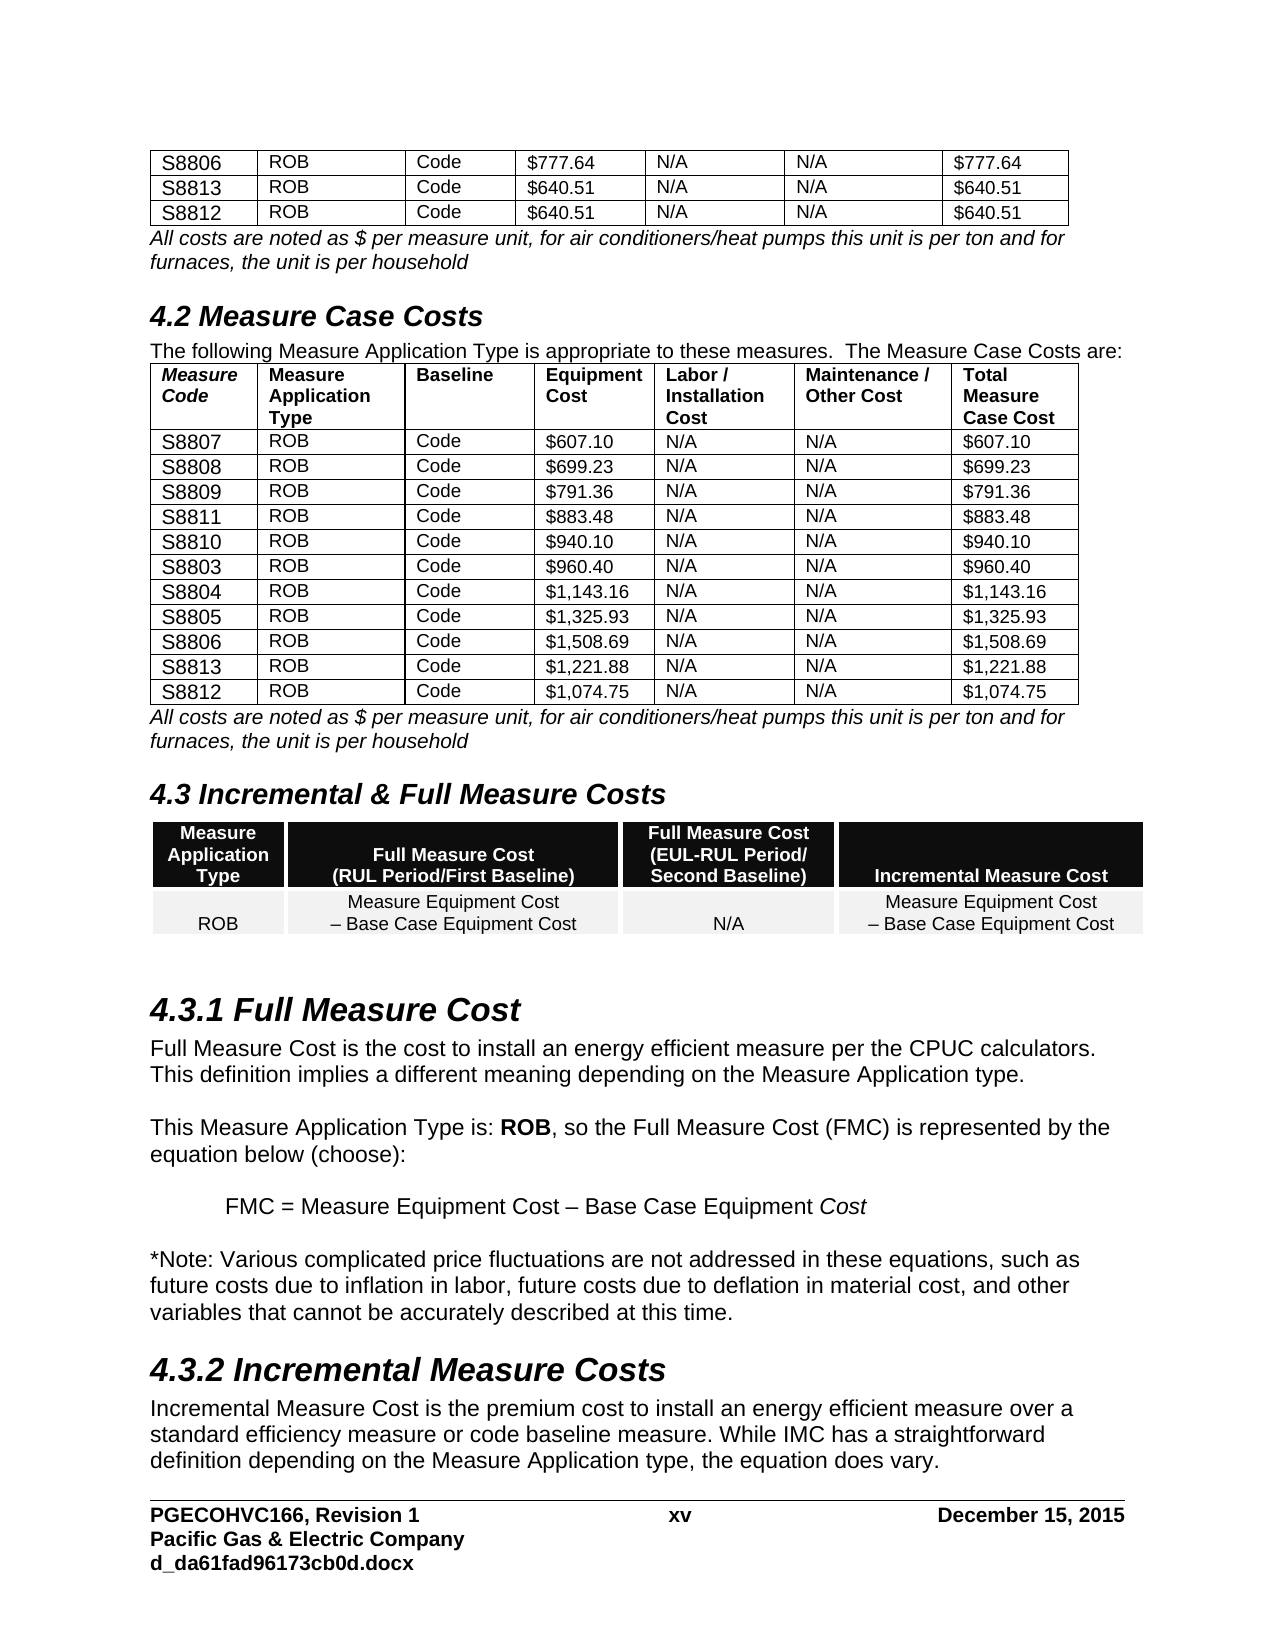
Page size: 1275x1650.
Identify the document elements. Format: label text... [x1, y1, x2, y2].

table_header Full Measure Cost (RUL Period/First Baseline) [288, 822, 618, 887]
table_cell Code [406, 680, 534, 703]
table_cell $1,074.75 [535, 680, 654, 703]
table_cell S8809 [151, 480, 257, 503]
table_cell S8812 [151, 680, 257, 703]
table_header Measure Code [151, 364, 257, 428]
table_header Baseline [406, 364, 534, 428]
table_cell N/A [655, 655, 794, 678]
table_cell ROB [258, 430, 404, 453]
table_cell N/A [646, 201, 784, 225]
table_cell N/A [655, 555, 794, 578]
subtitle 4.3.1 Full Measure Cost [150, 990, 1125, 1029]
text The following Measure Application Type is appropriate to these measures. The Measure Case Costs are: [150, 339, 1125, 363]
table_cell S8806 [151, 630, 257, 653]
table_cell S8811 [151, 505, 257, 528]
table_cell S8810 [151, 530, 257, 553]
table_cell N/A [646, 151, 784, 175]
table_cell N/A [655, 480, 794, 503]
table_cell $1,325.93 [535, 605, 654, 628]
table_cell ROB [258, 605, 404, 628]
table_cell ROB [258, 455, 404, 478]
table_cell S8812 [151, 201, 257, 225]
table_cell N/A [795, 530, 951, 553]
table_cell $640.51 [943, 176, 1068, 200]
table_cell Code [406, 655, 534, 678]
table_cell ROB [258, 655, 404, 678]
table_cell N/A [646, 176, 784, 200]
table_cell N/A [655, 680, 794, 703]
table_cell N/A [785, 151, 942, 175]
table_cell S8806 [151, 151, 257, 175]
table_cell ROB [258, 480, 404, 503]
table_cell $940.10 [535, 530, 654, 553]
table_header Measure Application Type [153, 822, 284, 887]
table_cell ROB [258, 630, 404, 653]
table_cell S8804 [151, 580, 257, 603]
table_cell ROB [258, 530, 404, 553]
table_cell N/A [795, 505, 951, 528]
table_cell $791.36 [535, 480, 654, 503]
table_cell $640.51 [943, 201, 1068, 225]
table_cell N/A [655, 630, 794, 653]
table_cell $607.10 [952, 430, 1078, 453]
table_cell N/A [655, 430, 794, 453]
table_header Incremental Measure Cost [839, 822, 1143, 887]
table_cell N/A [795, 580, 951, 603]
table_cell $1,143.16 [535, 580, 654, 603]
table_cell ROB [258, 680, 404, 703]
table_cell N/A [795, 680, 951, 703]
table_cell N/A [785, 201, 942, 225]
table_cell ROB [258, 176, 405, 200]
text All costs are noted as $ per measure unit, for air conditioners/heat pumps this unit is per ton and for furnaces, the unit is per household [150, 704, 1125, 752]
table_cell N/A [795, 605, 951, 628]
table_cell N/A [655, 530, 794, 553]
table_cell S8813 [151, 176, 257, 200]
table_cell $791.36 [952, 480, 1078, 503]
table_cell N/A [795, 480, 951, 503]
table_cell N/A [655, 455, 794, 478]
table_cell Code [406, 555, 534, 578]
table_cell ROB [258, 505, 404, 528]
table_cell Code [406, 480, 534, 503]
text Full Measure Cost is the cost to install an energy efficient measure per the CPUC calculators. This definition implies a different meaning depending on the Measure Application type. [150, 1035, 1125, 1088]
table_cell S8807 [151, 430, 257, 453]
table_cell S8805 [151, 605, 257, 628]
table_cell N/A [795, 630, 951, 653]
text FMC = Measure Equipment Cost – Base Case Equipment Cost [150, 1193, 1125, 1219]
text *Note: Various complicated price fluctuations are not addressed in these equations, such as future costs due to inflation in labor, future costs due to deflation in material cost, and other variables that cannot be accurately described at this time. [150, 1246, 1125, 1325]
text All costs are noted as $ per measure unit, for air conditioners/heat pumps this unit is per ton and for furnaces, the unit is per household [150, 226, 1125, 274]
table_cell N/A [795, 655, 951, 678]
table_cell N/A [795, 430, 951, 453]
table_cell S8803 [151, 555, 257, 578]
table_header Maintenance / Other Cost [795, 364, 951, 428]
table_cell Measure Equipment Cost – Base Case Equipment Cost [839, 891, 1143, 934]
table_cell Code [406, 605, 534, 628]
table_cell $883.48 [535, 505, 654, 528]
table_cell $1,221.88 [952, 655, 1078, 678]
table_header Equipment Cost [535, 364, 654, 428]
table_cell S8813 [151, 655, 257, 678]
table_cell N/A [795, 455, 951, 478]
table_cell $699.23 [535, 455, 654, 478]
subtitle 4.3 Incremental & Full Measure Costs [150, 777, 1125, 811]
table_cell Code [406, 430, 534, 453]
table_cell ROB [258, 151, 405, 175]
table_cell N/A [795, 555, 951, 578]
table_cell $1,074.75 [952, 680, 1078, 703]
table_cell $960.40 [952, 555, 1078, 578]
table_cell Code [406, 505, 534, 528]
table_cell $1,508.69 [535, 630, 654, 653]
table_cell Code [406, 530, 534, 553]
table_header Labor / Installation Cost [655, 364, 794, 428]
table_header Total Measure Case Cost [952, 364, 1078, 428]
table_cell N/A [785, 176, 942, 200]
table_cell Code [406, 455, 534, 478]
table_header Full Measure Cost (EUL-RUL Period/ Second Baseline) [623, 822, 834, 887]
text This Measure Application Type is: ROB, so the Full Measure Cost (FMC) is represented by the equation below (choose): [150, 1114, 1125, 1167]
table_cell $607.10 [535, 430, 654, 453]
table_cell $1,325.93 [952, 605, 1078, 628]
table_cell $699.23 [952, 455, 1078, 478]
table_cell $940.10 [952, 530, 1078, 553]
table_cell ROB [258, 580, 404, 603]
subtitle 4.2 Measure Case Costs [150, 299, 1125, 332]
table_cell $1,143.16 [952, 580, 1078, 603]
table_cell Code [406, 151, 515, 175]
table_cell ROB [153, 891, 284, 934]
subtitle 4.3.2 Incremental Measure Costs [150, 1350, 1125, 1388]
table_cell $960.40 [535, 555, 654, 578]
table_cell $883.48 [952, 505, 1078, 528]
text Incremental Measure Cost is the premium cost to install an energy efficient measure over a standard efficiency measure or code baseline measure. While IMC has a straightforward definition depending on the Measure Application type, the equation does vary. [150, 1395, 1125, 1474]
table_cell Code [406, 176, 515, 200]
table_cell $777.64 [516, 151, 645, 175]
table_cell ROB [258, 201, 405, 225]
table_cell Code [406, 580, 534, 603]
table_cell Code [406, 630, 534, 653]
table_cell ROB [258, 555, 404, 578]
table_cell $1,221.88 [535, 655, 654, 678]
table_cell $1,508.69 [952, 630, 1078, 653]
table_cell $640.51 [516, 176, 645, 200]
table_cell Measure Equipment Cost – Base Case Equipment Cost [288, 891, 618, 934]
table_cell S8808 [151, 455, 257, 478]
table_cell Code [406, 201, 515, 225]
table_cell N/A [655, 505, 794, 528]
table_cell N/A [655, 605, 794, 628]
table_cell $640.51 [516, 201, 645, 225]
table_cell N/A [623, 891, 834, 934]
table_header Measure Application Type [258, 364, 404, 428]
table_cell $777.64 [943, 151, 1068, 175]
table_cell N/A [655, 580, 794, 603]
